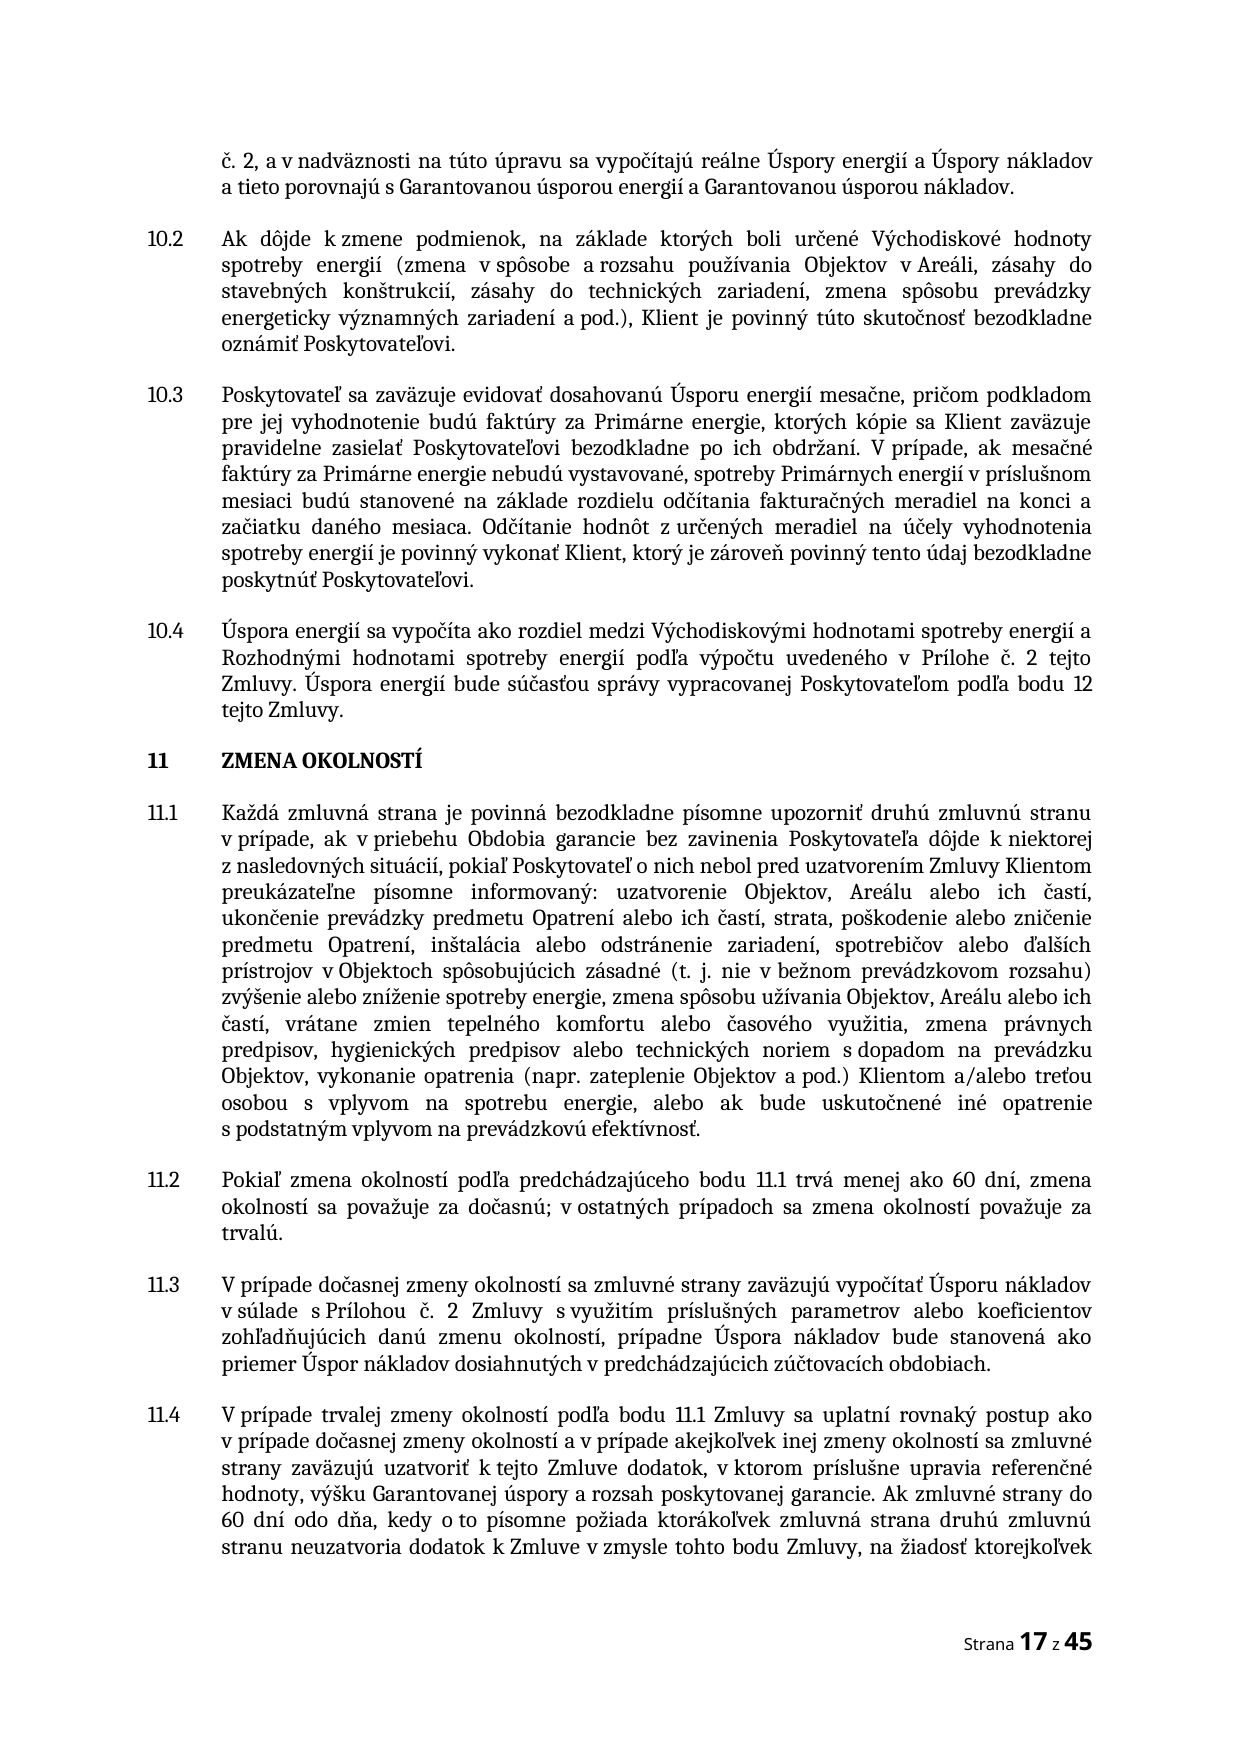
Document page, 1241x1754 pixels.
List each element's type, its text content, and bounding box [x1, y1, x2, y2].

list Pokiaľ zmena okolností podľa predchádzajúceho bodu 11.1 trvá menej ako 60 dní, zmena okolností sa považuje za dočasnú; v ostatných prípadoch sa zmena okolností považuje za trvalú. [148, 1167, 1093, 1246]
list V prípade dočasnej zmeny okolností sa zmluvné strany zaväzujú vypočítať Úsporu nákladov v súlade s Prílohou č. 2 Zmluvy s využitím príslušných parametrov alebo koeficientov zohľadňujúcich danú zmenu okolností, prípadne Úspora nákladov bude stanovená ako priemer Úspor nákladov dosiahnutých v predchádzajúcich zúčtovacích obdobiach. [148, 1271, 1093, 1377]
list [148, 148, 1093, 200]
list Každá zmluvná strana je povinná bezodkladne písomne upozorniť druhú zmluvnú stranu v prípade, ak v priebehu Obdobia garancie bez zavinenia Poskytovateľa dôjde k niektorej z nasledovných situácií, pokiaľ Poskytovateľ o nich nebol pred uzatvorením Zmluvy Klientom preukázateľne písomne informovaný: uzatvorenie Objektov, Areálu alebo ich častí, ukončenie prevádzky predmetu Opatrení alebo ich častí, strata, poškodenie alebo zničenie predmetu Opatrení, inštalácia alebo odstránenie zariadení, spotrebičov alebo ďalších prístrojov v Objektoch spôsobujúcich zásadné (t. j. nie v bežnom prevádzkovom rozsahu) zvýšenie alebo zníženie spotreby energie, zmena spôsobu užívania Objektov, Areálu alebo ich častí, vrátane zmien tepelného komfortu alebo časového využitia, zmena právnych predpisov, hygienických predpisov alebo technických noriem s dopadom na prevádzku Objektov, vykonanie opatrenia (napr. zateplenie Objektov a pod.) Klientom a/alebo treťou osobou s vplyvom na spotrebu energie, alebo ak bude uskutočnené iné opatrenie s podstatným vplyvom na prevádzkovú efektívnosť. [148, 800, 1093, 1142]
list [148, 1402, 1093, 1560]
list Poskytovateľ sa zaväzuje evidovať dosahovanú Úsporu energií mesačne, pričom podkladom pre jej vyhodnotenie budú faktúry za Primárne energie, ktorých kópie sa Klient zaväzuje pravidelne zasielať Poskytovateľovi bezodkladne po ich obdržaní. V prípade, ak mesačné faktúry za Primárne energie nebudú vystavované, spotreby Primárnych energií v príslušnom mesiaci budú stanovené na základe rozdielu odčítania fakturačných meradiel na konci a začiatku daného mesiaca. Odčítanie hodnôt z určených meradiel na účely vyhodnotenia spotreby energií je povinný vykonať Klient, ktorý je zároveň povinný tento údaj bezodkladne poskytnúť Poskytovateľovi. [148, 382, 1093, 593]
list Ak dôjde k zmene podmienok, na základe ktorých boli určené Východiskové hodnoty spotreby energií (zmena v spôsobe a rozsahu používania Objektov v Areáli, zásahy do stavebných konštrukcií, zásahy do technických zariadení, zmena spôsobu prevádzky energeticky významných zariadení a pod.), Klient je povinný túto skutočnosť bezodkladne oznámiť Poskytovateľovi. [148, 225, 1093, 357]
list Zmena okolností [148, 748, 1093, 775]
list Úspora energií sa vypočíta ako rozdiel medzi Východiskovými hodnotami spotreby energií a Rozhodnými hodnotami spotreby energií podľa výpočtu uvedeného v Prílohe č. 2 tejto Zmluvy. Úspora energií bude súčasťou správy vypracovanej Poskytovateľom podľa bodu 12 tejto Zmluvy. [148, 618, 1093, 723]
